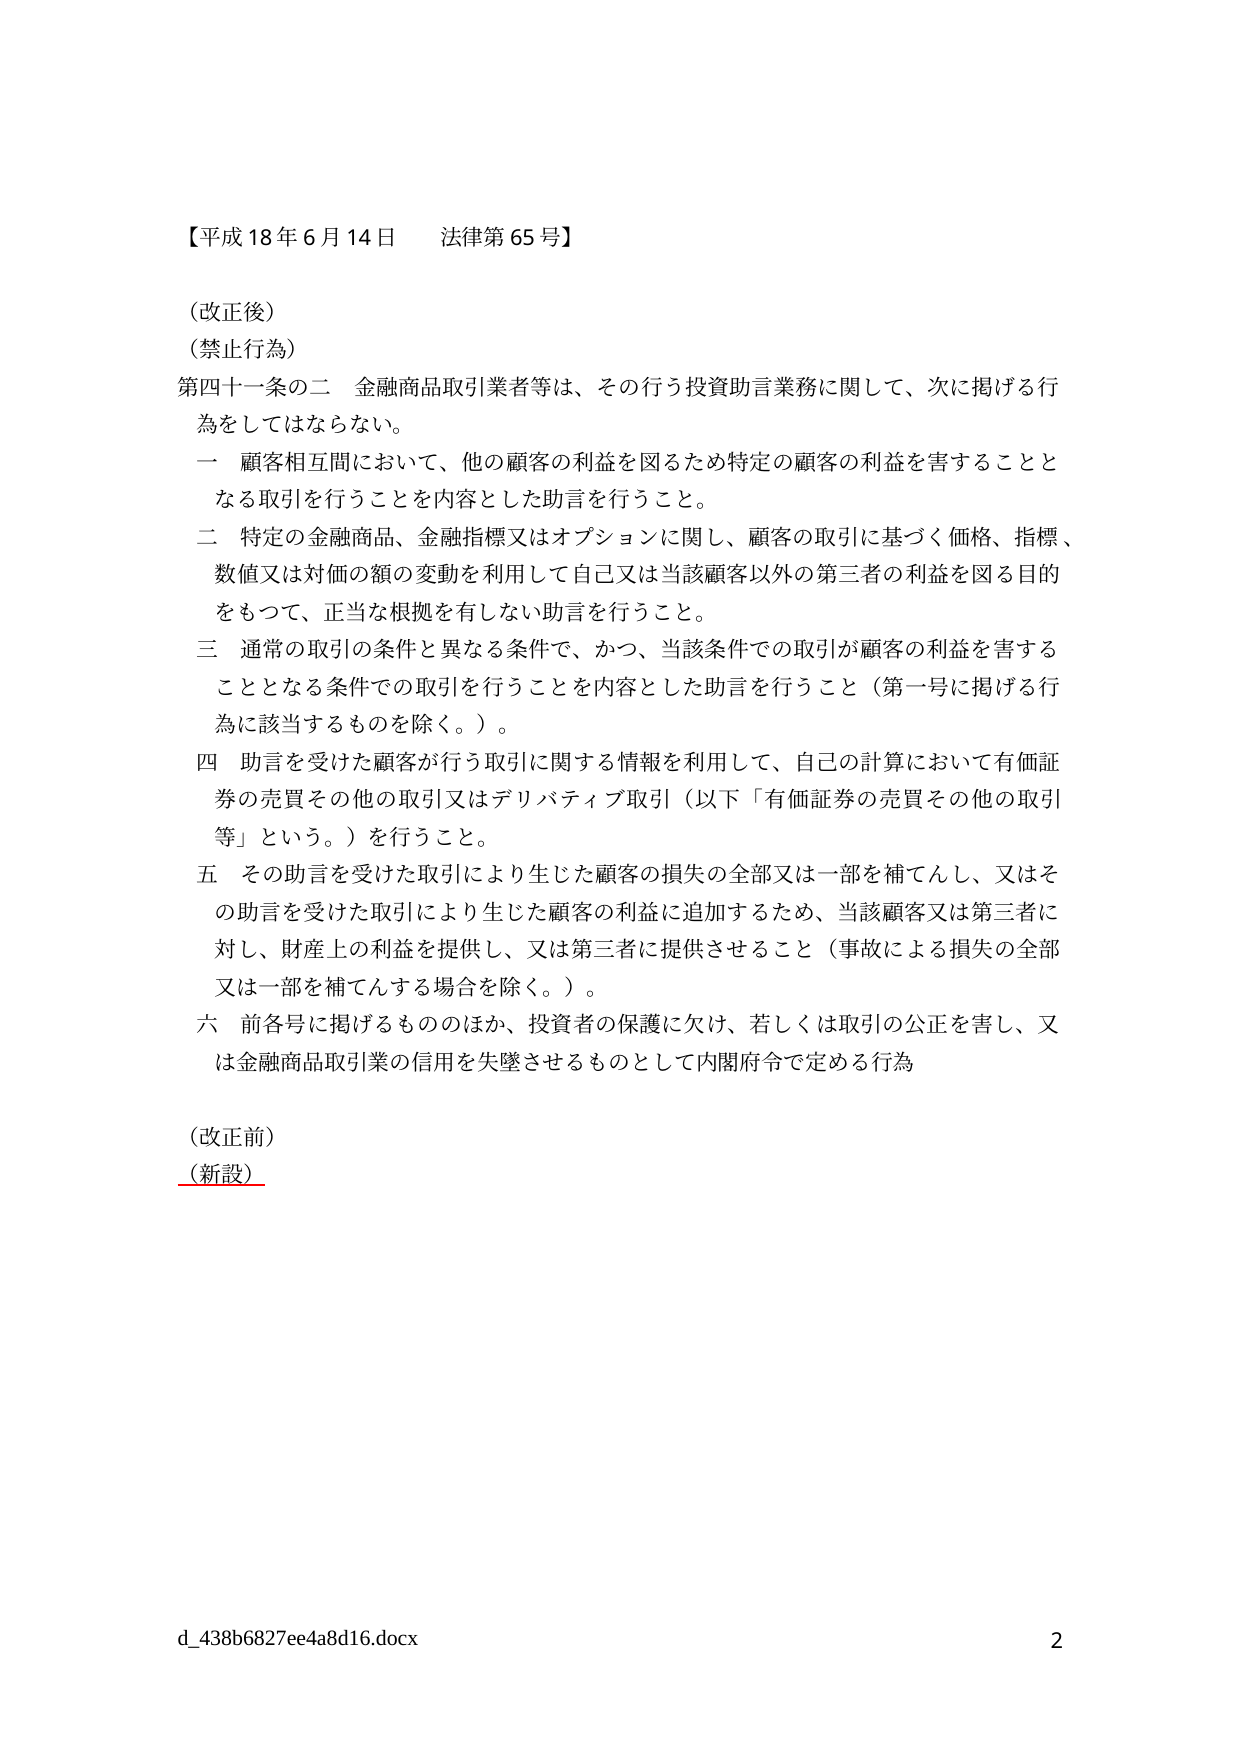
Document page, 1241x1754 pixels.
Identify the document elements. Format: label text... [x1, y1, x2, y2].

text 三 通常の取引の条件と異なる条件で、かつ、当該条件での取引が顧客の利益を害することとなる条件での取引を行うことを内容とした助言を行うこと（第一号に掲げる行為に該当するものを除く。）。 [196, 629, 1063, 742]
text （新設） [177, 1154, 1063, 1192]
text 二 特定の金融商品、金融指標又はオプションに関し、顧客の取引に基づく価格、指標、数値又は対価の額の変動を利用して自己又は当該顧客以外の第三者の利益を図る目的をもつて、正当な根拠を有しない助言を行うこと。 [196, 517, 1063, 629]
text 【平成18年6月14日 法律第65号】 [177, 217, 1063, 254]
text （禁止行為） [177, 329, 1063, 367]
text 六 前各号に掲げるもののほか、投資者の保護に欠け、若しくは取引の公正を害し、又は金融商品取引業の信用を失墜させるものとして内閣府令で定める行為 [196, 1004, 1063, 1079]
text 一 顧客相互間において、他の顧客の利益を図るため特定の顧客の利益を害することとなる取引を行うことを内容とした助言を行うこと。 [196, 442, 1063, 517]
text 第四十一条の二 金融商品取引業者等は、その行う投資助言業務に関して、次に掲げる行為をしてはならない。 [177, 367, 1063, 442]
text （改正前） [177, 1117, 1063, 1154]
text （改正後） [177, 292, 1063, 329]
text 四 助言を受けた顧客が行う取引に関する情報を利用して、自己の計算において有価証券の売買その他の取引又はデリバティブ取引（以下「有価証券の売買その他の取引等」という。）を行うこと。 [196, 742, 1063, 854]
text 五 その助言を受けた取引により生じた顧客の損失の全部又は一部を補てんし、又はその助言を受けた取引により生じた顧客の利益に追加するため、当該顧客又は第三者に対し、財産上の利益を提供し、又は第三者に提供させること（事故による損失の全部又は一部を補てんする場合を除く。）。 [196, 854, 1063, 1004]
